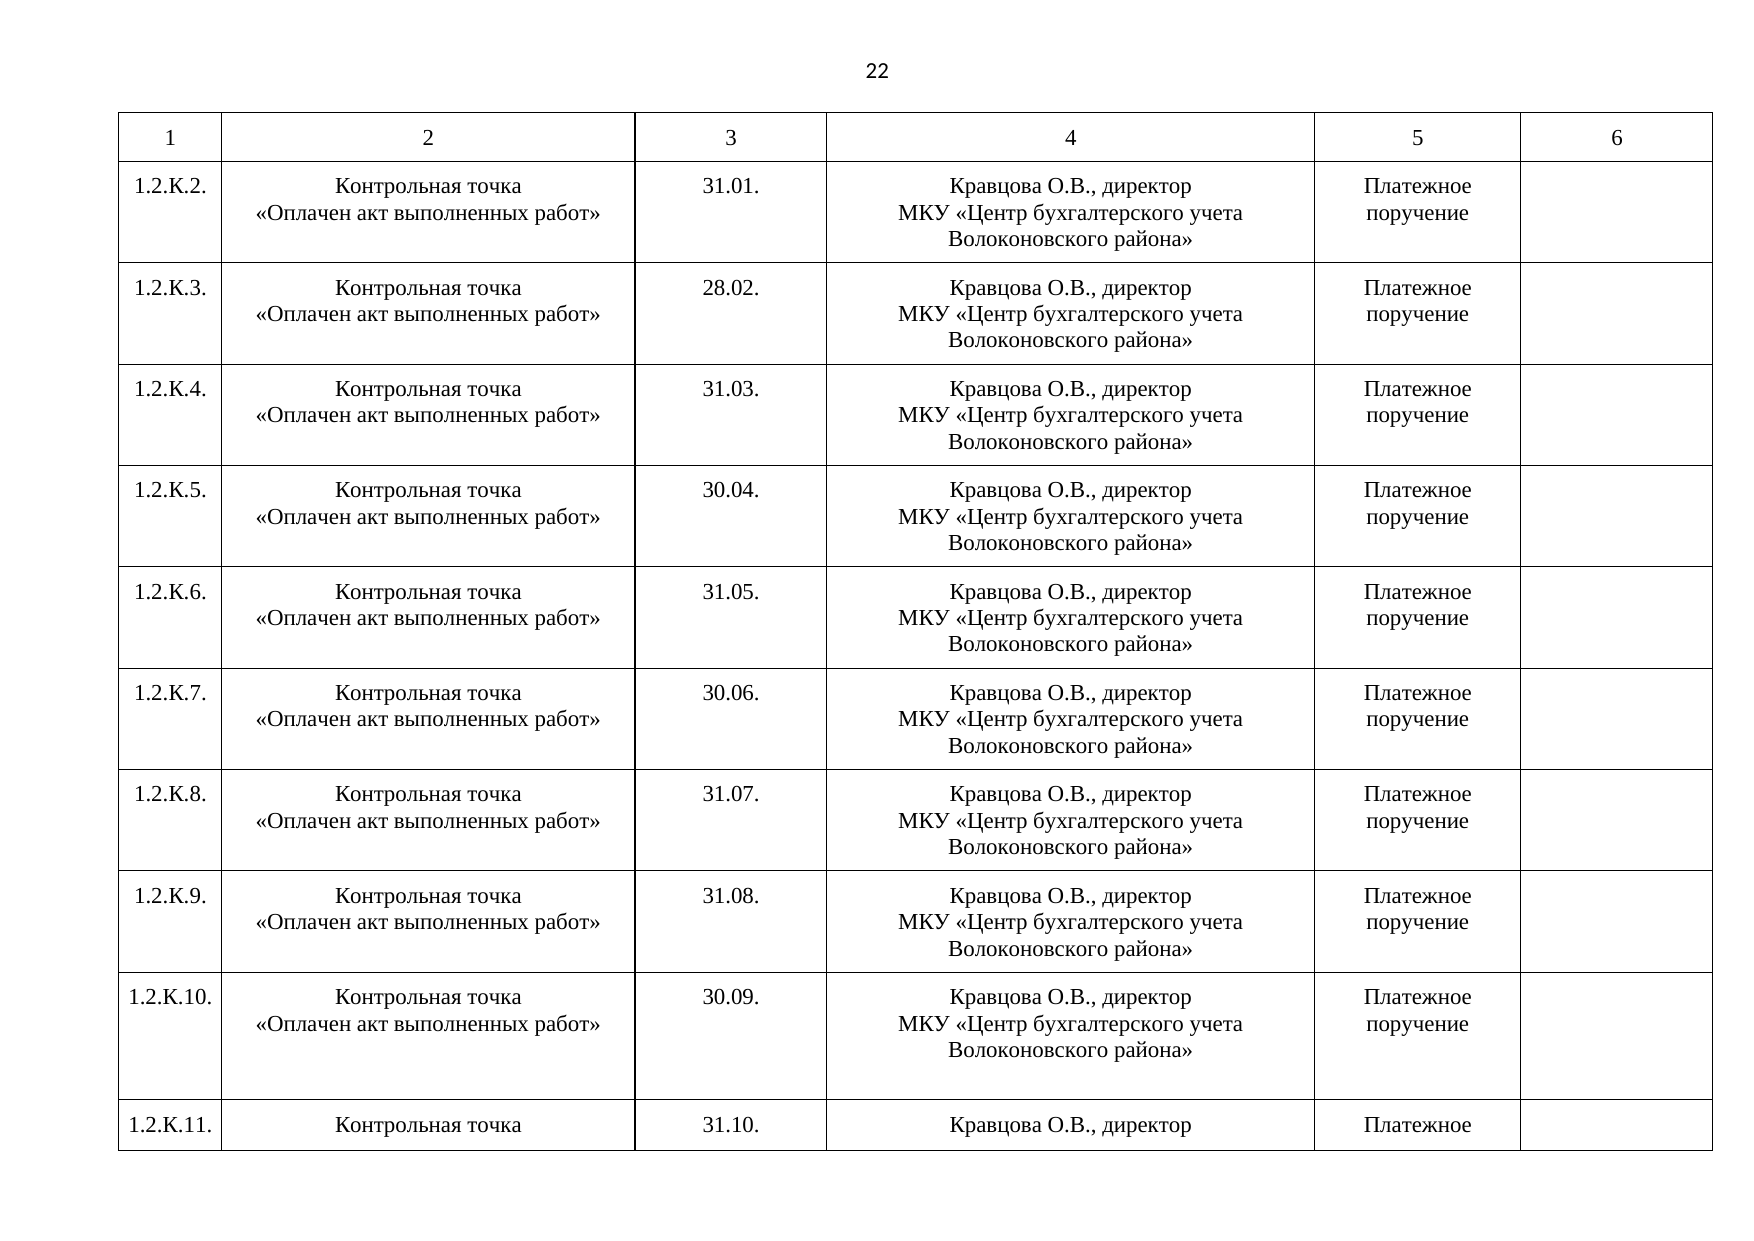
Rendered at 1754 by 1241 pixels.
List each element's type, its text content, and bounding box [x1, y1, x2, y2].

table_cell Контрольная точка «Оплачен акт выполненных работ» [222, 365, 634, 465]
table_cell 31.10. [636, 1100, 826, 1149]
table_cell Платежное поручение [1315, 770, 1520, 870]
table_cell 30.04. [636, 466, 826, 566]
table_cell Контрольная точка «Оплачен акт выполненных работ» [222, 669, 634, 769]
table_cell [1521, 567, 1712, 667]
table_header 4 [827, 113, 1314, 161]
table_cell Кравцова О.В., директор МКУ «Центр бухгалтерского учета Волоконовского района» [827, 770, 1314, 870]
table_cell 31.08. [636, 871, 826, 972]
table_cell Кравцова О.В., директор МКУ «Центр бухгалтерского учета Волоконовского района» [827, 162, 1314, 262]
table_cell Платежное поручение [1315, 466, 1520, 566]
table_cell [1521, 871, 1712, 972]
table_cell [1521, 973, 1712, 1099]
table_cell 1.2.К.3. [119, 263, 221, 363]
table_header 5 [1315, 113, 1520, 161]
table_cell [1521, 365, 1712, 465]
table_cell 1.2.К.5. [119, 466, 221, 566]
table_cell Кравцова О.В., директор МКУ «Центр бухгалтерского учета Волоконовского района» [827, 365, 1314, 465]
table_cell 1.2.К.2. [119, 162, 221, 262]
table_cell Платежное поручение [1315, 162, 1520, 262]
table_cell [1521, 1100, 1712, 1149]
table_cell 1.2.К.11. [119, 1100, 221, 1149]
table_header 3 [636, 113, 826, 161]
table_cell [1521, 263, 1712, 363]
table_header 6 [1521, 113, 1712, 161]
table_cell Контрольная точка «Оплачен акт выполненных работ» [222, 466, 634, 566]
table_header 2 [222, 113, 634, 161]
table_cell 1.2.К.6. [119, 567, 221, 667]
table_cell 1.2.К.7. [119, 669, 221, 769]
table_cell Платежное поручение [1315, 567, 1520, 667]
table_cell 28.02. [636, 263, 826, 363]
table_cell [1521, 669, 1712, 769]
table_header 1 [119, 113, 221, 161]
table_cell Кравцова О.В., директор МКУ «Центр бухгалтерского учета Волоконовского района» [827, 973, 1314, 1099]
table_cell Кравцова О.В., директор МКУ «Центр бухгалтерского учета Волоконовского района» [827, 567, 1314, 667]
table_cell 31.01. [636, 162, 826, 262]
table_cell Контрольная точка «Оплачен акт выполненных работ» [222, 973, 634, 1099]
table_cell Кравцова О.В., директор МКУ «Центр бухгалтерского учета Волоконовского района» [827, 466, 1314, 566]
table_cell Кравцова О.В., директор МКУ «Центр бухгалтерского учета Волоконовского района» [827, 669, 1314, 769]
table_cell 1.2.К.10. [119, 973, 221, 1099]
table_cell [827, 1100, 1314, 1149]
table_cell 30.06. [636, 669, 826, 769]
table_cell Контрольная точка «Оплачен акт выполненных работ» [222, 871, 634, 972]
table_cell Контрольная точка «Оплачен акт выполненных работ» [222, 263, 634, 363]
table_cell Платежное поручение [1315, 669, 1520, 769]
table_cell Платежное поручение [1315, 1100, 1520, 1149]
table_cell 30.09. [636, 973, 826, 1099]
table_cell Кравцова О.В., директор МКУ «Центр бухгалтерского учета Волоконовского района» [827, 871, 1314, 972]
table_cell [1521, 162, 1712, 262]
table_cell Контрольная точка «Оплачен акт выполненных работ» [222, 162, 634, 262]
table_cell 31.07. [636, 770, 826, 870]
table_cell Платежное поручение [1315, 365, 1520, 465]
table_cell Контрольная точка «Оплачен акт выполненных работ» [222, 770, 634, 870]
table_cell 1.2.К.9. [119, 871, 221, 972]
table_cell Контрольная точка «Оплачен акт выполненных работ» [222, 567, 634, 667]
table_cell 31.03. [636, 365, 826, 465]
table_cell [222, 1100, 634, 1149]
table_cell 1.2.К.4. [119, 365, 221, 465]
table_cell Платежное поручение [1315, 263, 1520, 363]
table_cell 1.2.К.8. [119, 770, 221, 870]
table_cell Платежное поручение [1315, 973, 1520, 1099]
table_cell Платежное поручение [1315, 871, 1520, 972]
table_cell [1521, 466, 1712, 566]
table_cell [1521, 770, 1712, 870]
table_cell Кравцова О.В., директор МКУ «Центр бухгалтерского учета Волоконовского района» [827, 263, 1314, 363]
table_cell 31.05. [636, 567, 826, 667]
